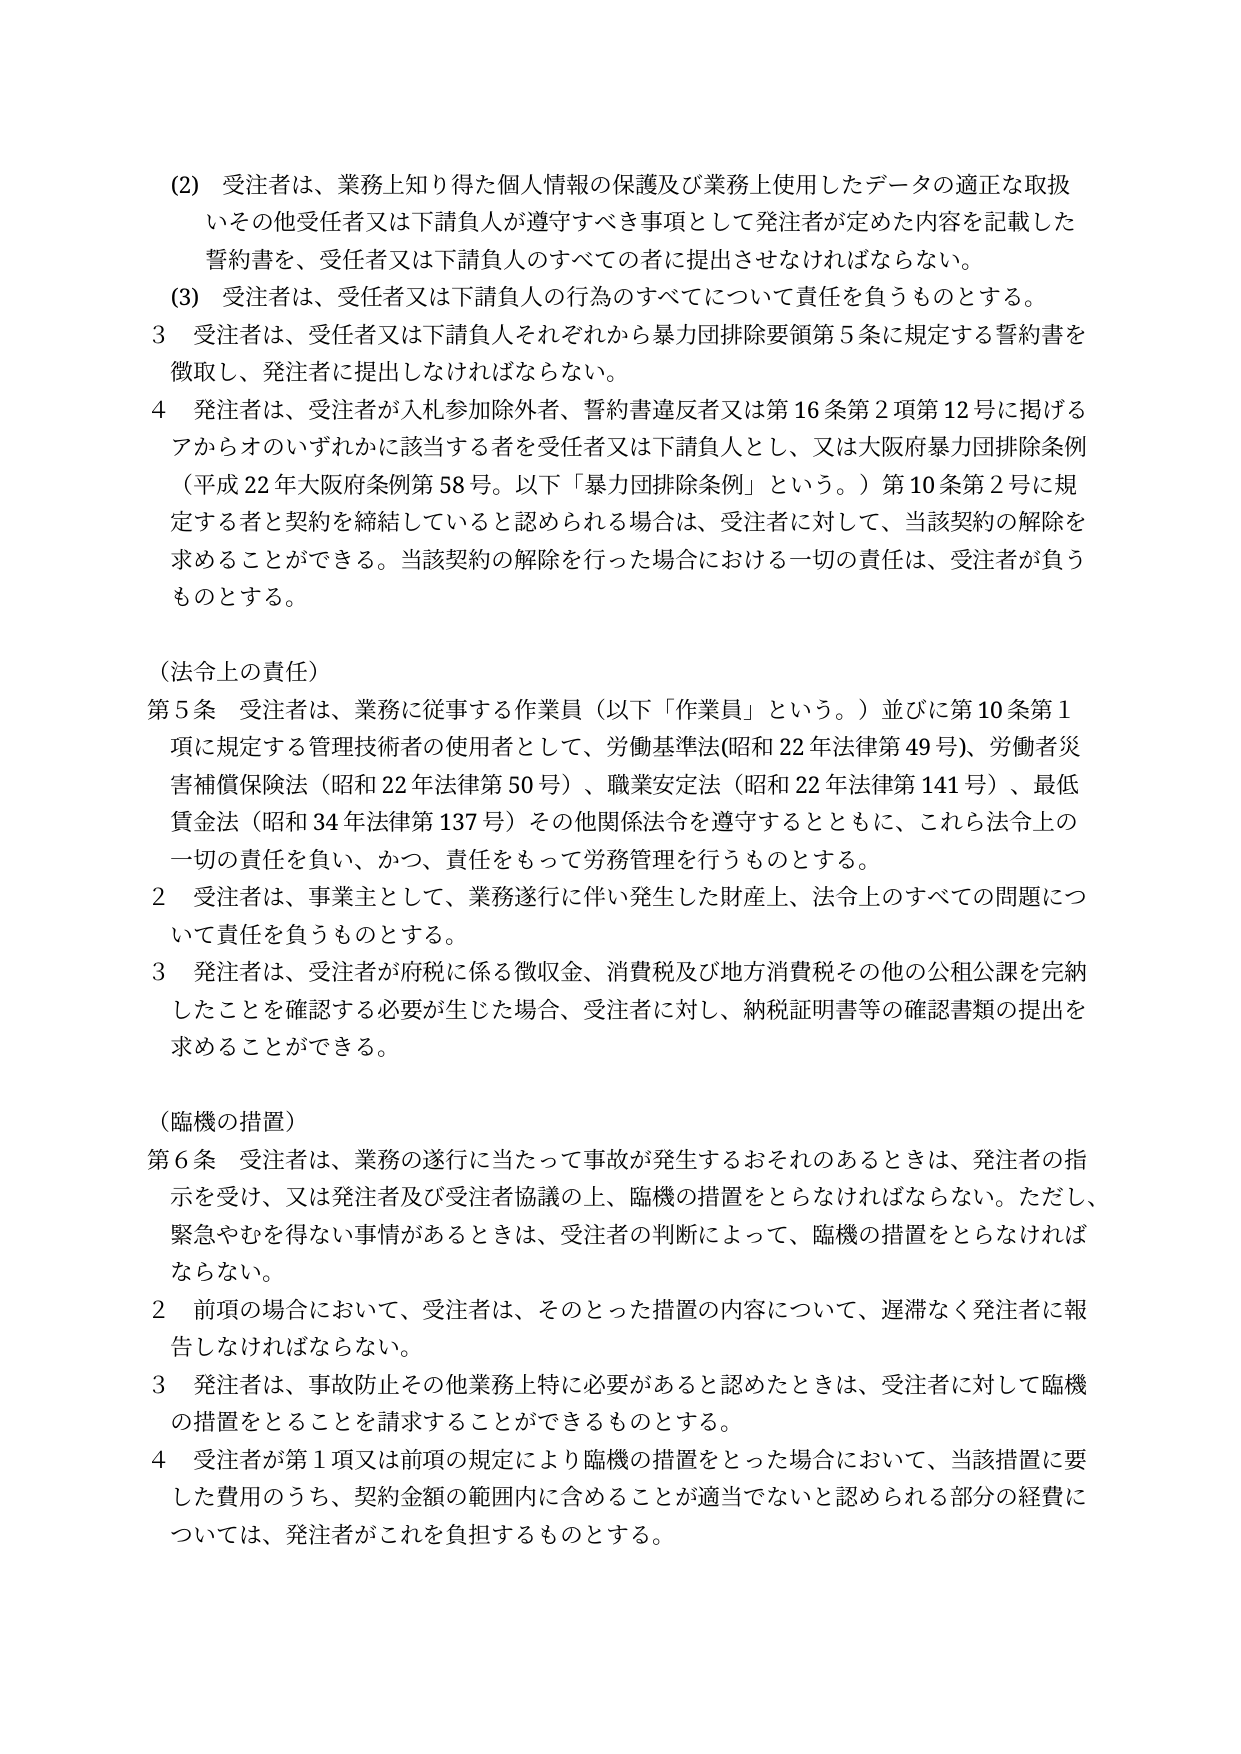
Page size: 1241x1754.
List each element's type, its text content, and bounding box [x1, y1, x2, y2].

text ４ 発注者は、受注者が入札参加除外者、誓約書違反者又は第16条第２項第12号に掲げるアからオのいずれかに該当する者を受任者又は下請負人とし、又は大阪府暴力団排除条例（平成22年大阪府条例第58号。以下「暴力団排除条例」という。）第10条第２号に規定する者と契約を締結していると認められる場合は、受注者に対して、当該契約の解除を求めることができる。当該契約の解除を行った場合における一切の責任は、受注者が負うものとする。 [148, 389, 1092, 614]
text ３ 発注者は、受注者が府税に係る徴収金、消費税及び地方消費税その他の公租公課を完納したことを確認する必要が生じた場合、受注者に対し、納税証明書等の確認書類の提出を求めることができる。 [148, 952, 1092, 1064]
text 第６条 受注者は、業務の遂行に当たって事故が発生するおそれのあるときは、発注者の指示を受け、又は発注者及び受注者協議の上、臨機の措置をとらなければならない。ただし、緊急やむを得ない事情があるときは、受注者の判断によって、臨機の措置をとらなければならない。 [148, 1139, 1092, 1289]
text 第５条 受注者は、業務に従事する作業員（以下「作業員」という。）並びに第10条第１項に規定する管理技術者の使用者として、労働基準法(昭和22年法律第49号)、労働者災害補償保険法（昭和22年法律第50号）、職業安定法（昭和22年法律第141号）、最低賃金法（昭和34年法律第137号）その他関係法令を遵守するとともに、これら法令上の一切の責任を負い、かつ、責任をもって労務管理を行うものとする。 [148, 689, 1092, 877]
text (3) 受注者は、受任者又は下請負人の行為のすべてについて責任を負うものとする。 [148, 277, 1092, 314]
text ４ 受注者が第１項又は前項の規定により臨機の措置をとった場合において、当該措置に要した費用のうち、契約金額の範囲内に含めることが適当でないと認められる部分の経費については、発注者がこれを負担するものとする。 [148, 1439, 1092, 1552]
text (2) 受注者は、業務上知り得た個人情報の保護及び業務上使用したデータの適正な取扱いその他受任者又は下請負人が遵守すべき事項として発注者が定めた内容を記載した誓約書を、受任者又は下請負人のすべての者に提出させなければならない。 [148, 164, 1092, 277]
text （臨機の措置） [148, 1102, 1092, 1139]
text ２ 受注者は、事業主として、業務遂行に伴い発生した財産上、法令上のすべての問題について責任を負うものとする。 [148, 877, 1092, 952]
text ３ 受注者は、受任者又は下請負人それぞれから暴力団排除要領第５条に規定する誓約書を徴取し、発注者に提出しなければならない。 [148, 314, 1092, 389]
text ２ 前項の場合において、受注者は、そのとった措置の内容について、遅滞なく発注者に報告しなければならない。 [148, 1289, 1092, 1364]
text （法令上の責任） [148, 652, 1092, 689]
text ３ 発注者は、事故防止その他業務上特に必要があると認めたときは、受注者に対して臨機の措置をとることを請求することができるものとする。 [148, 1364, 1092, 1439]
